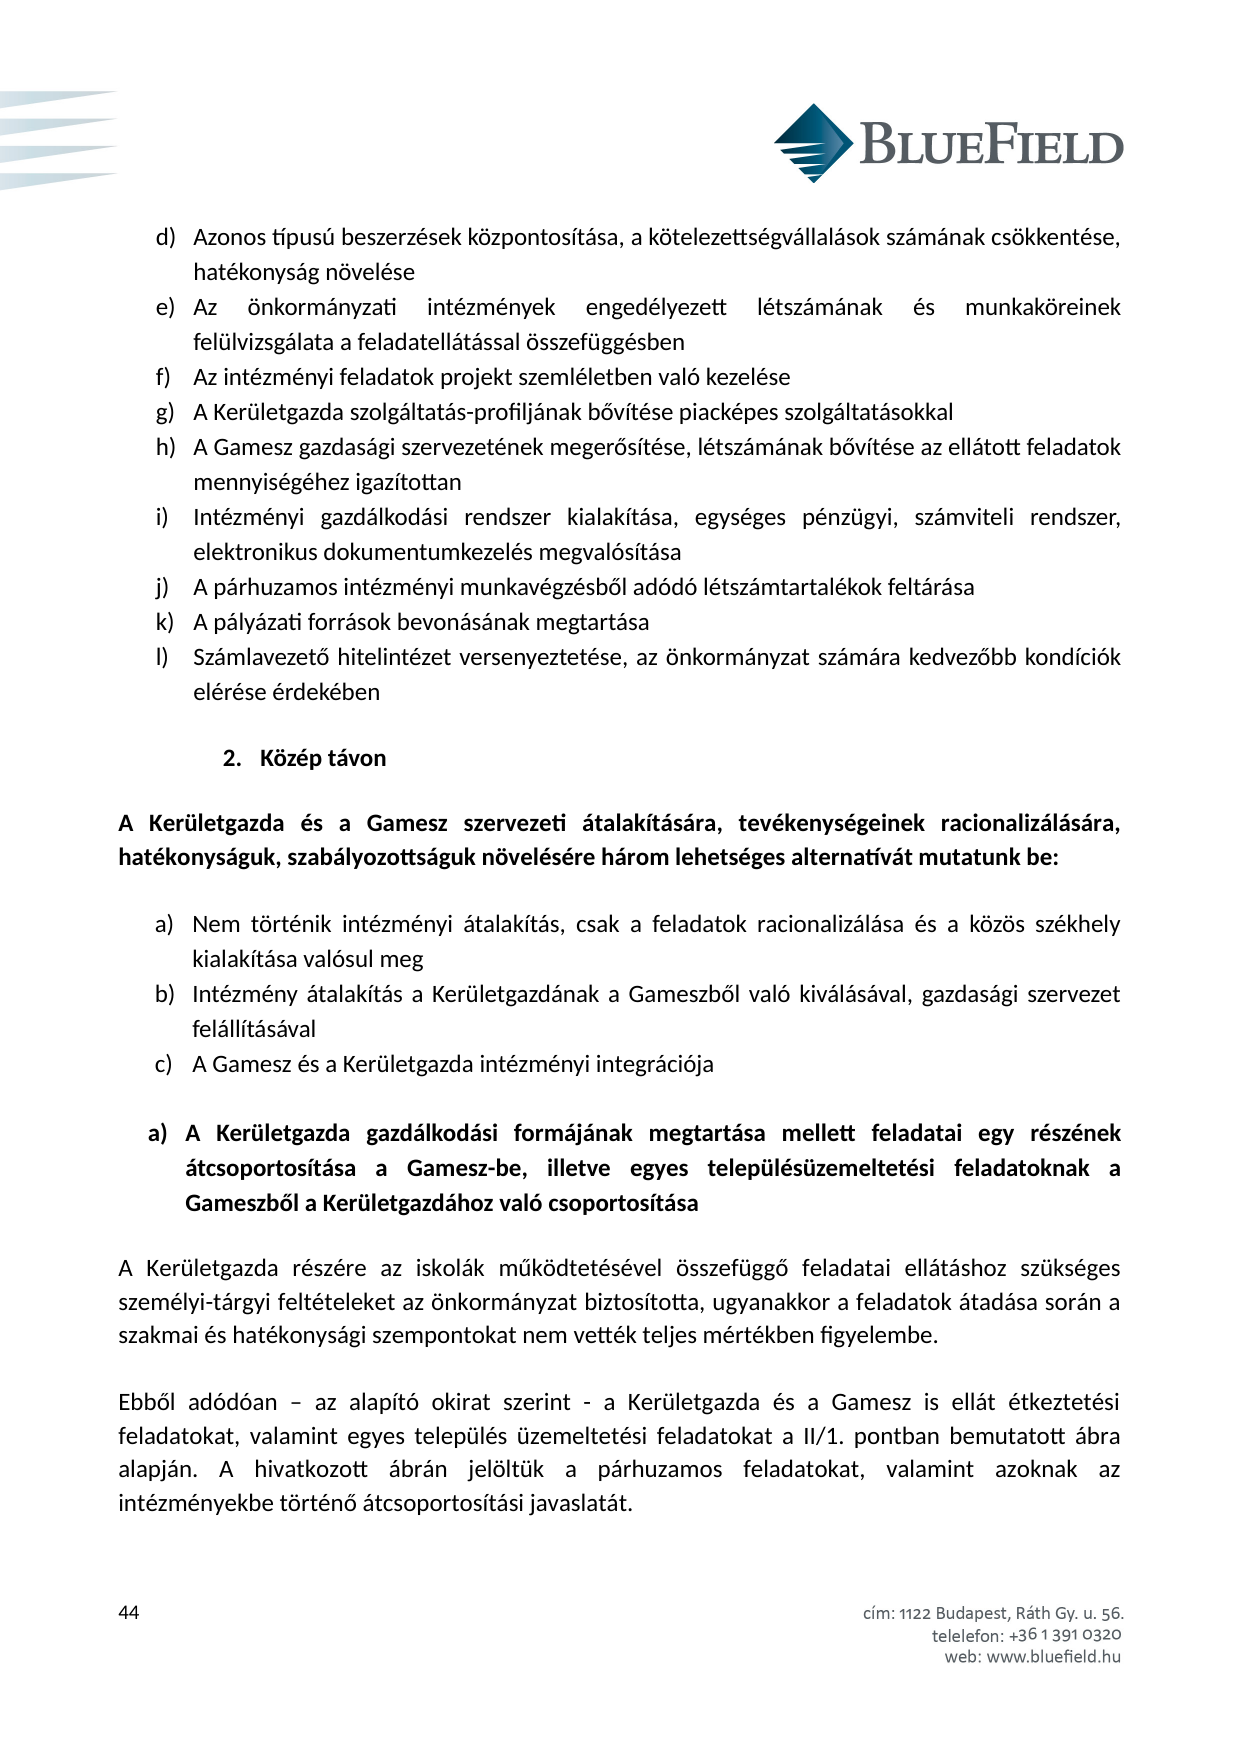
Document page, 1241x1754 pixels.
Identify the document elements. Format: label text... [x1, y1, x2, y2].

list Közép távon [223, 742, 1122, 773]
text A Kerületgazda részére az iskolák működtetésével összefüggő feladatai ellátáshoz szükséges személyi-tárgyi feltételeket az önkormányzat biztosította, ugyanakkor a feladatok átadása során a szakmai és hatékonysági szempontokat nem vették teljes mértékben figyelembe. [118, 1252, 1122, 1350]
picture [0, 0, 1240, 1754]
list Az önkormányzati intézmények engedélyezett létszámának és munkaköreinek felülvizsgálata a feladatellátással összefüggésben [156, 292, 1122, 357]
list A Kerületgazda gazdálkodási formájának megtartása mellett feladatai egy részének átcsoportosítása a Gamesz-be, illetve egyes településüzemeltetési feladatoknak a Gameszből a Kerületgazdához való csoportosítása [148, 1117, 1122, 1217]
text Ebből adódóan – az alapító okirat szerint - a Kerületgazda és a Gamesz is ellát étkeztetési feladatokat, valamint egyes település üzemeltetési feladatokat a II/1. pontban bemutatott ábra alapján. A hivatkozott ábrán jelöltük a párhuzamos feladatokat, valamint azoknak az intézményekbe történő átcsoportosítási javaslatát. [118, 1386, 1122, 1518]
list A Kerületgazda szolgáltatás-profiljának bővítése piacképes szolgáltatásokkal [156, 397, 1122, 427]
list Számlavezető hitelintézet versenyeztetése, az önkormányzat számára kedvezőbb kondíciók elérése érdekében [156, 642, 1122, 707]
list Azonos típusú beszerzések központosítása, a kötelezettségvállalások számának csökkentése, hatékonyság növelése [156, 222, 1122, 287]
list Intézmény átalakítás a Kerületgazdának a Gameszből való kiválásával, gazdasági szervezet felállításával [154, 978, 1122, 1044]
list Az intézményi feladatok projekt szemléletben való kezelése [156, 362, 1122, 392]
list A párhuzamos intézményi munkavégzésből adódó létszámtartalékok feltárása [156, 572, 1122, 602]
text A Kerületgazda és a Gamesz szervezeti átalakítására, tevékenységeinek racionalizálására, hatékonyságuk, szabályozottságuk növelésére három lehetséges alternatívát mutatunk be: [118, 808, 1122, 872]
list Intézményi gazdálkodási rendszer kialakítása, egységes pénzügyi, számviteli rendszer, elektronikus dokumentumkezelés megvalósítása [156, 502, 1122, 567]
list A Gamesz gazdasági szervezetének megerősítése, létszámának bővítése az ellátott feladatok mennyiségéhez igazítottan [156, 432, 1122, 497]
list A pályázati források bevonásának megtartása [156, 607, 1122, 637]
list A Gamesz és a Kerületgazda intézményi integrációja [154, 1048, 1122, 1079]
list Nem történik intézményi átalakítás, csak a feladatok racionalizálása és a közös székhely kialakítása valósul meg [154, 908, 1122, 974]
